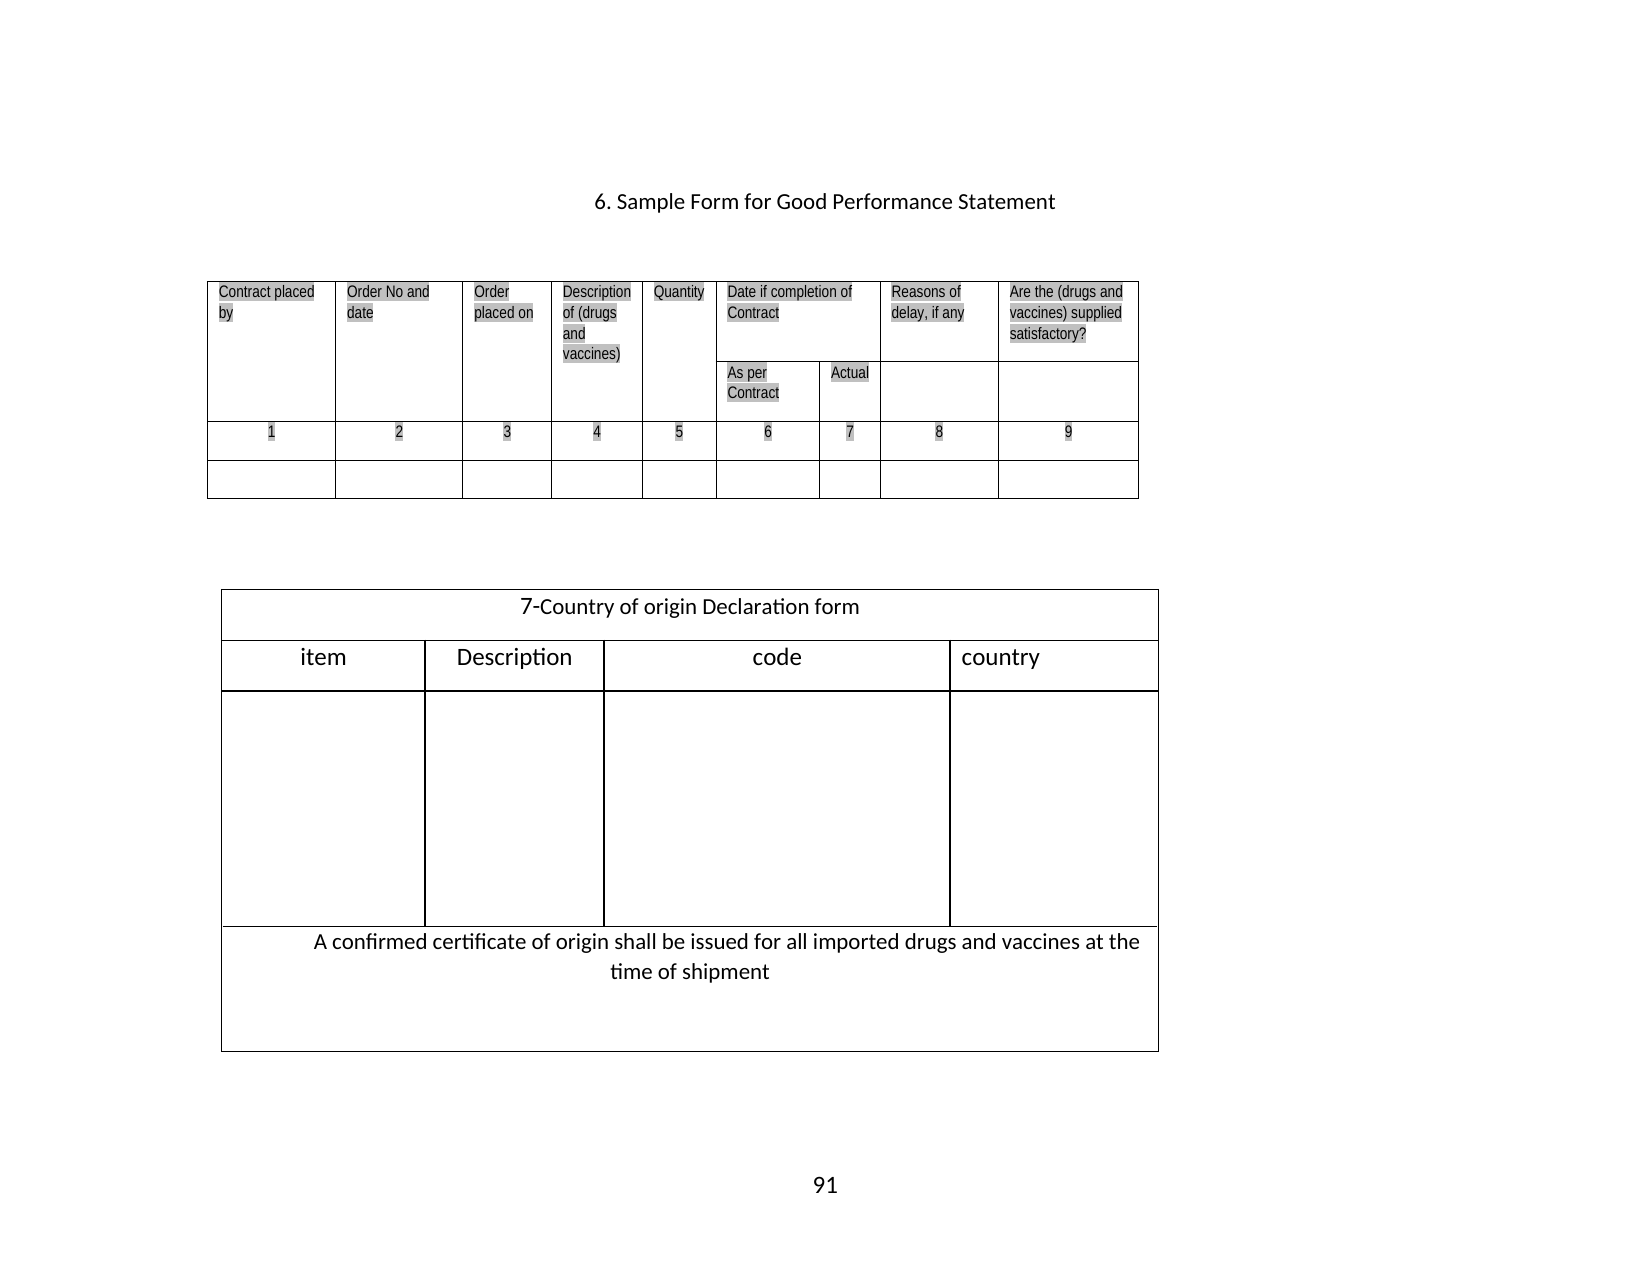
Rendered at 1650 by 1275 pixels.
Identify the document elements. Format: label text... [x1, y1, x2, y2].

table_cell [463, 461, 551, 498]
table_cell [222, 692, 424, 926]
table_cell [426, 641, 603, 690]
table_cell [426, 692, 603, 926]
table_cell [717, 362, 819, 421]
text 6. Sample Form for Good Performance Statement [150, 187, 1500, 216]
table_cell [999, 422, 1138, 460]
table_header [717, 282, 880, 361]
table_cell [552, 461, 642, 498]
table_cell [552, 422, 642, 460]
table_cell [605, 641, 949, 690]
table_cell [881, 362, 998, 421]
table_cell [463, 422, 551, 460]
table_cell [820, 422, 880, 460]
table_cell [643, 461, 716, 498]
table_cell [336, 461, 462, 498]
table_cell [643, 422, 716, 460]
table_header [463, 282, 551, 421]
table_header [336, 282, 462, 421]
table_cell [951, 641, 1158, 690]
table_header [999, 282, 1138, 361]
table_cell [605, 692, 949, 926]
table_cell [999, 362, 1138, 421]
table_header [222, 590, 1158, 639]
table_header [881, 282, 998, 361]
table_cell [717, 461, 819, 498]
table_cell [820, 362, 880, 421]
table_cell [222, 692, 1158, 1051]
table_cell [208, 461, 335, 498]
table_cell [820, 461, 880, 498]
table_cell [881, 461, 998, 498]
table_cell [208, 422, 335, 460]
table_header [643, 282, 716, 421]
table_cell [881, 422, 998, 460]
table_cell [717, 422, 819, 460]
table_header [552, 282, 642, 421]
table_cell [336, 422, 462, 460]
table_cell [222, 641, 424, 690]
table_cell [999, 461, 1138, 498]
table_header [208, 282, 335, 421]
